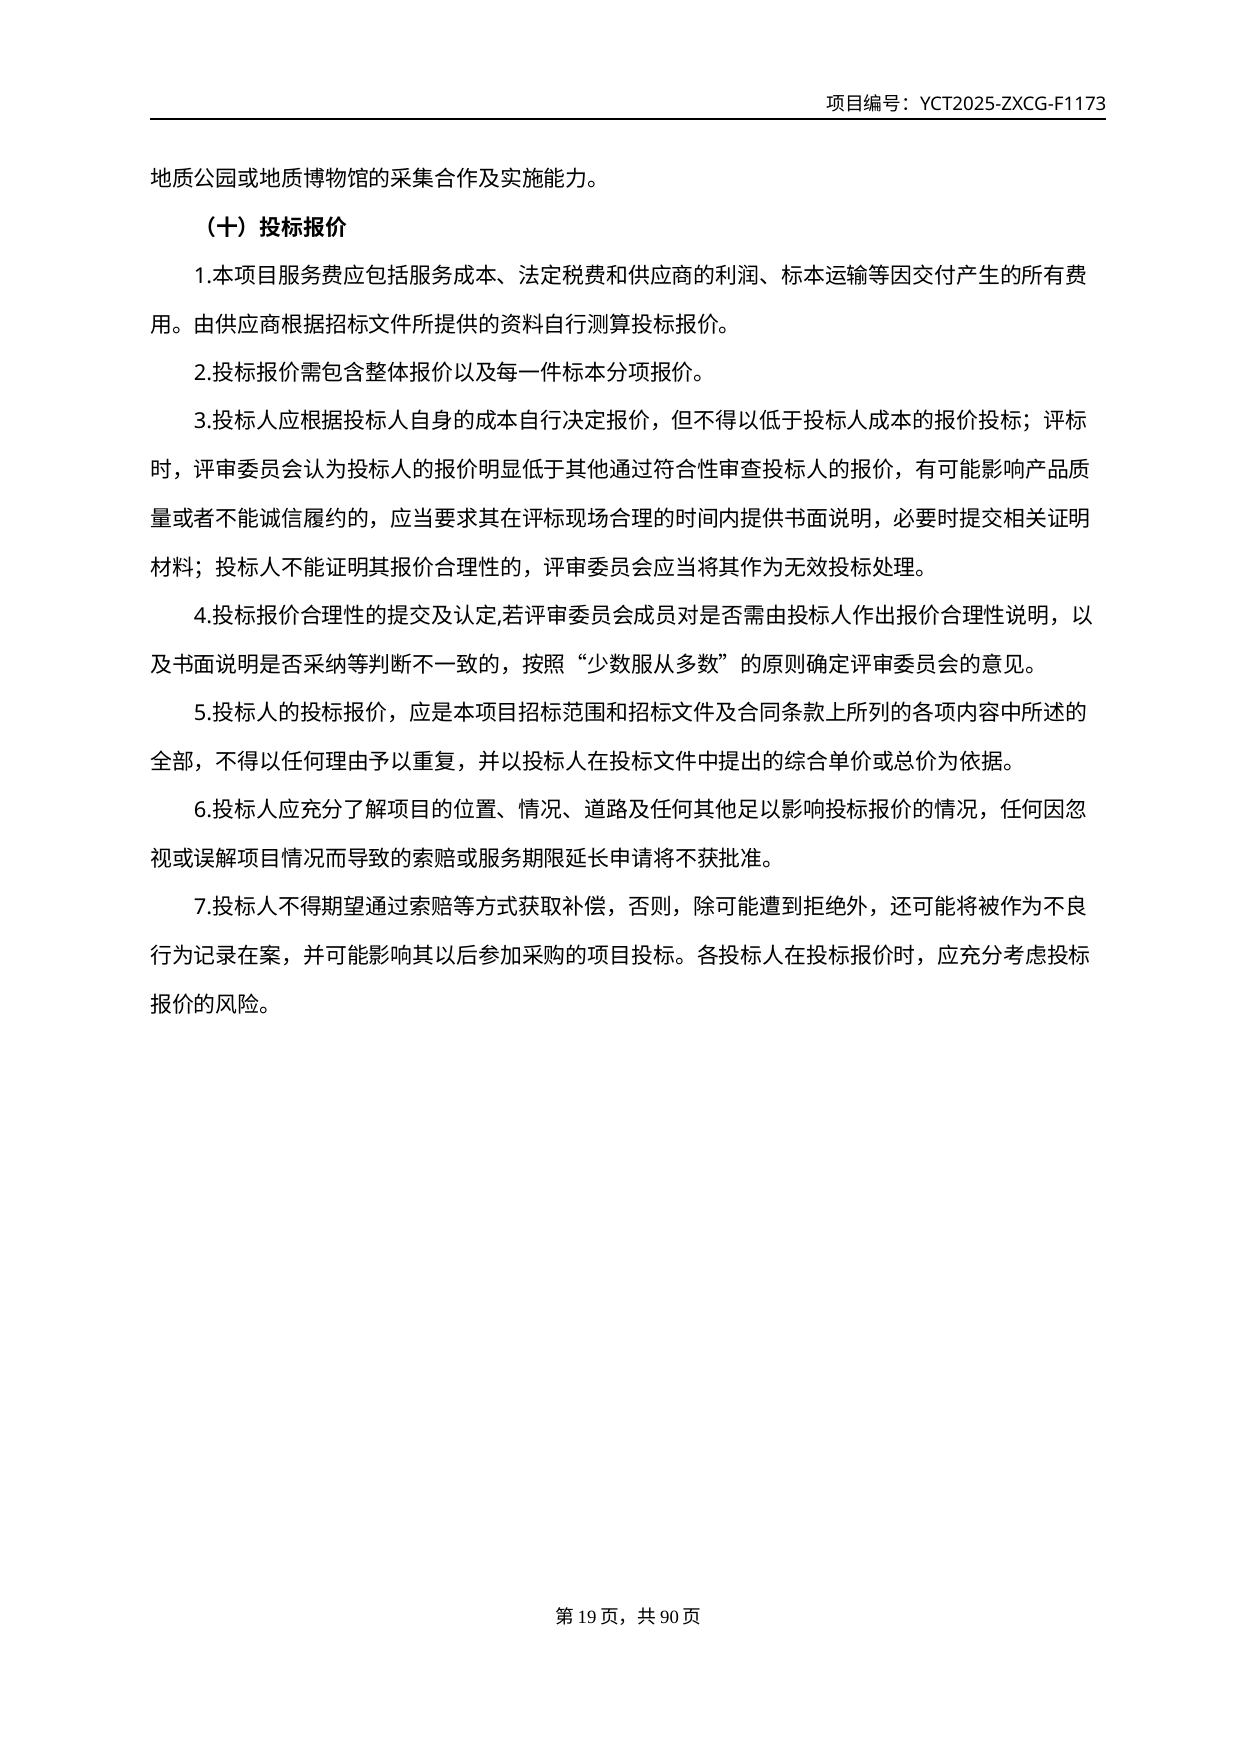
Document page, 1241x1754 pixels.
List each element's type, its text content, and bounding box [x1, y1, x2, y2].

text 2.投标报价需包含整体报价以及每一件标本分项报价。 [150, 355, 1106, 387]
text 1.本项目服务费应包括服务成本、法定税费和供应商的利润、标本运输等因交付产生的所有费用。由供应商根据招标文件所提供的资料自行测算投标报价。 [150, 258, 1106, 339]
text （十）投标报价 [150, 209, 1106, 242]
text 7.投标人不得期望通过索赔等方式获取补偿，否则，除可能遭到拒绝外，还可能将被作为不良行为记录在案，并可能影响其以后参加采购的项目投标。各投标人在投标报价时，应充分考虑投标报价的风险。 [150, 889, 1106, 1019]
text 6.投标人应充分了解项目的位置、情况、道路及任何其他足以影响投标报价的情况，任何因忽视或误解项目情况而导致的索赔或服务期限延长申请将不获批准。 [150, 792, 1106, 873]
text 5.投标人的投标报价，应是本项目招标范围和招标文件及合同条款上所列的各项内容中所述的全部，不得以任何理由予以重复，并以投标人在投标文件中提出的综合单价或总价为依据。 [150, 695, 1106, 776]
text 3.投标人应根据投标人自身的成本自行决定报价，但不得以低于投标人成本的报价投标；评标时，评审委员会认为投标人的报价明显低于其他通过符合性审查投标人的报价，有可能影响产品质量或者不能诚信履约的，应当要求其在评标现场合理的时间内提供书面说明，必要时提交相关证明材料；投标人不能证明其报价合理性的，评审委员会应当将其作为无效投标处理。 [150, 403, 1106, 582]
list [150, 161, 1106, 193]
text 4.投标报价合理性的提交及认定,若评审委员会成员对是否需由投标人作出报价合理性说明，以及书面说明是否采纳等判断不一致的，按照“少数服从多数”的原则确定评审委员会的意见。 [150, 598, 1106, 679]
